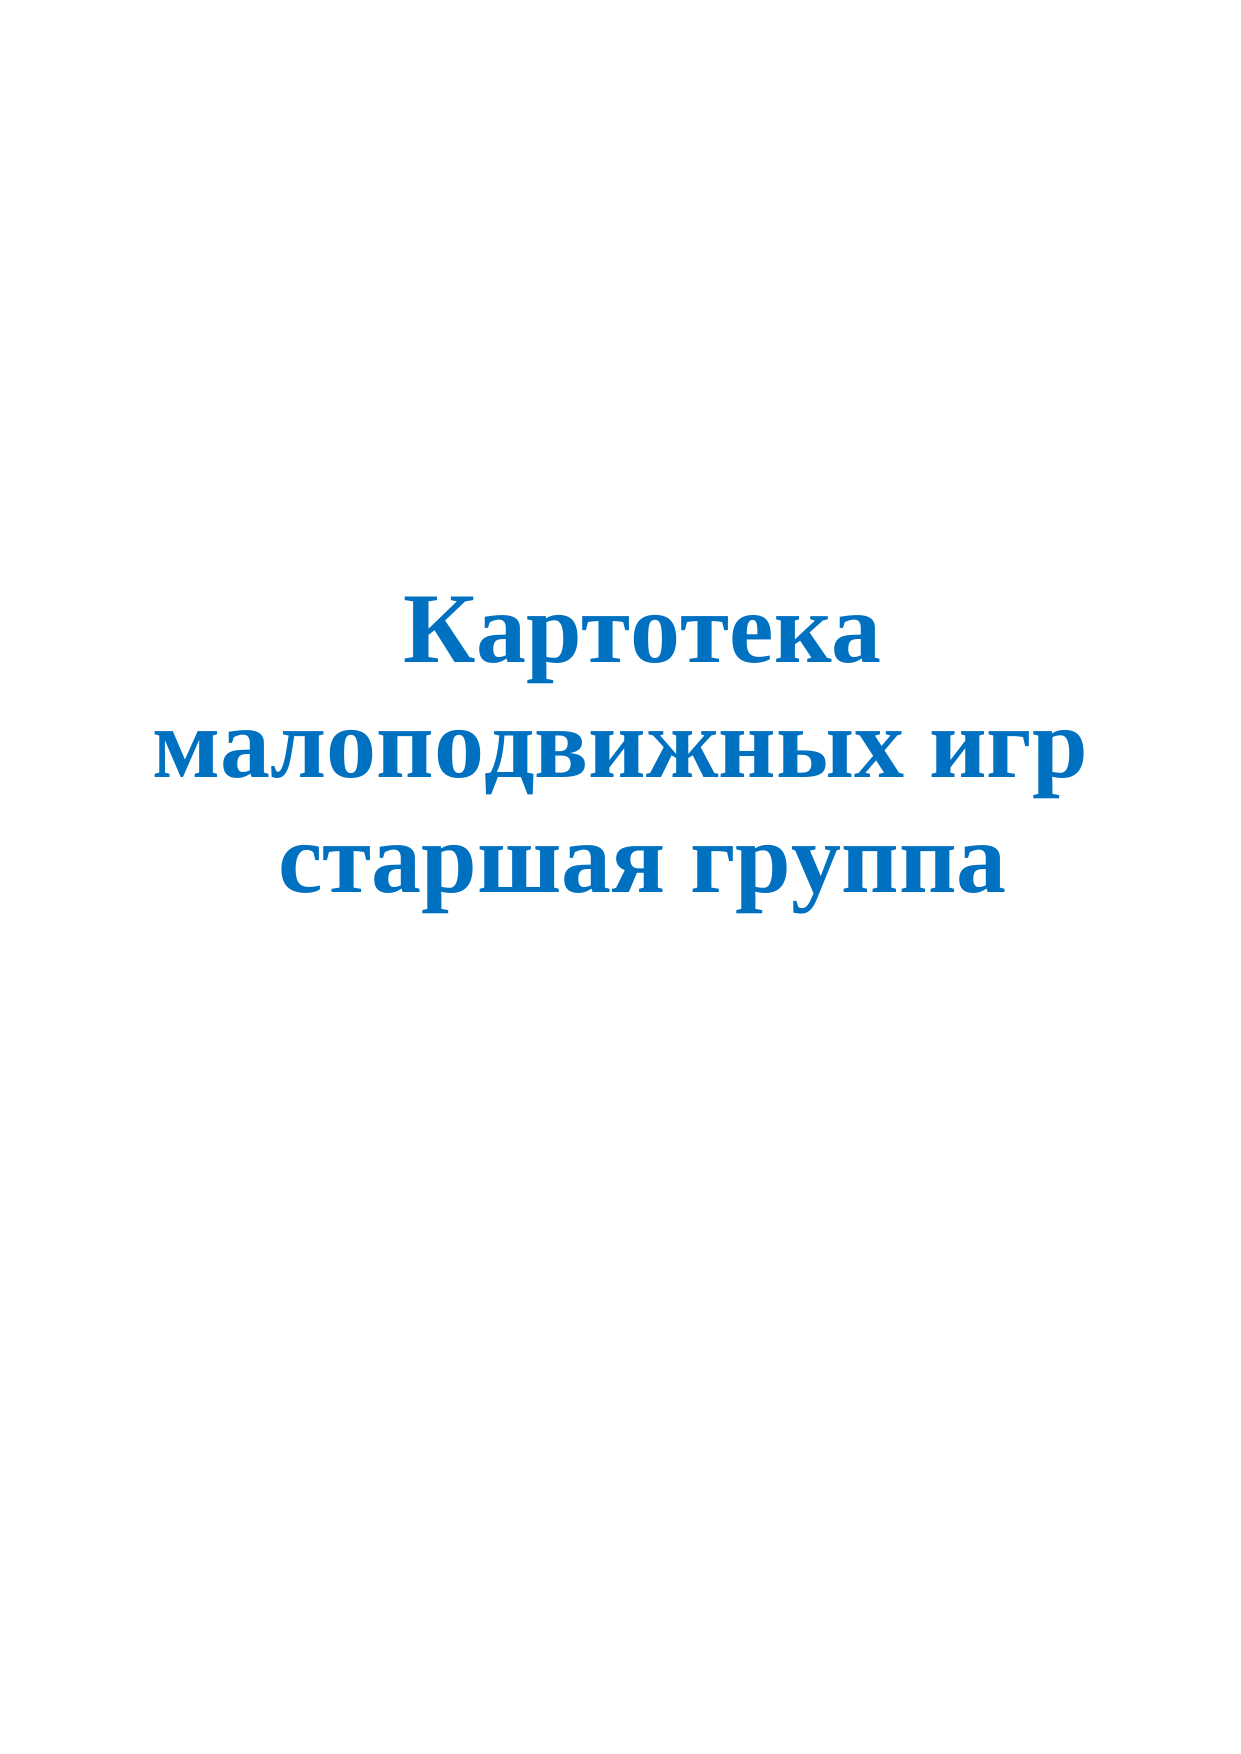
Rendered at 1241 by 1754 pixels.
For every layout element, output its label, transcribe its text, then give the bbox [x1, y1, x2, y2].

text старшая группа [89, 798, 1152, 913]
text Картотека малоподвижных игр [89, 568, 1152, 798]
